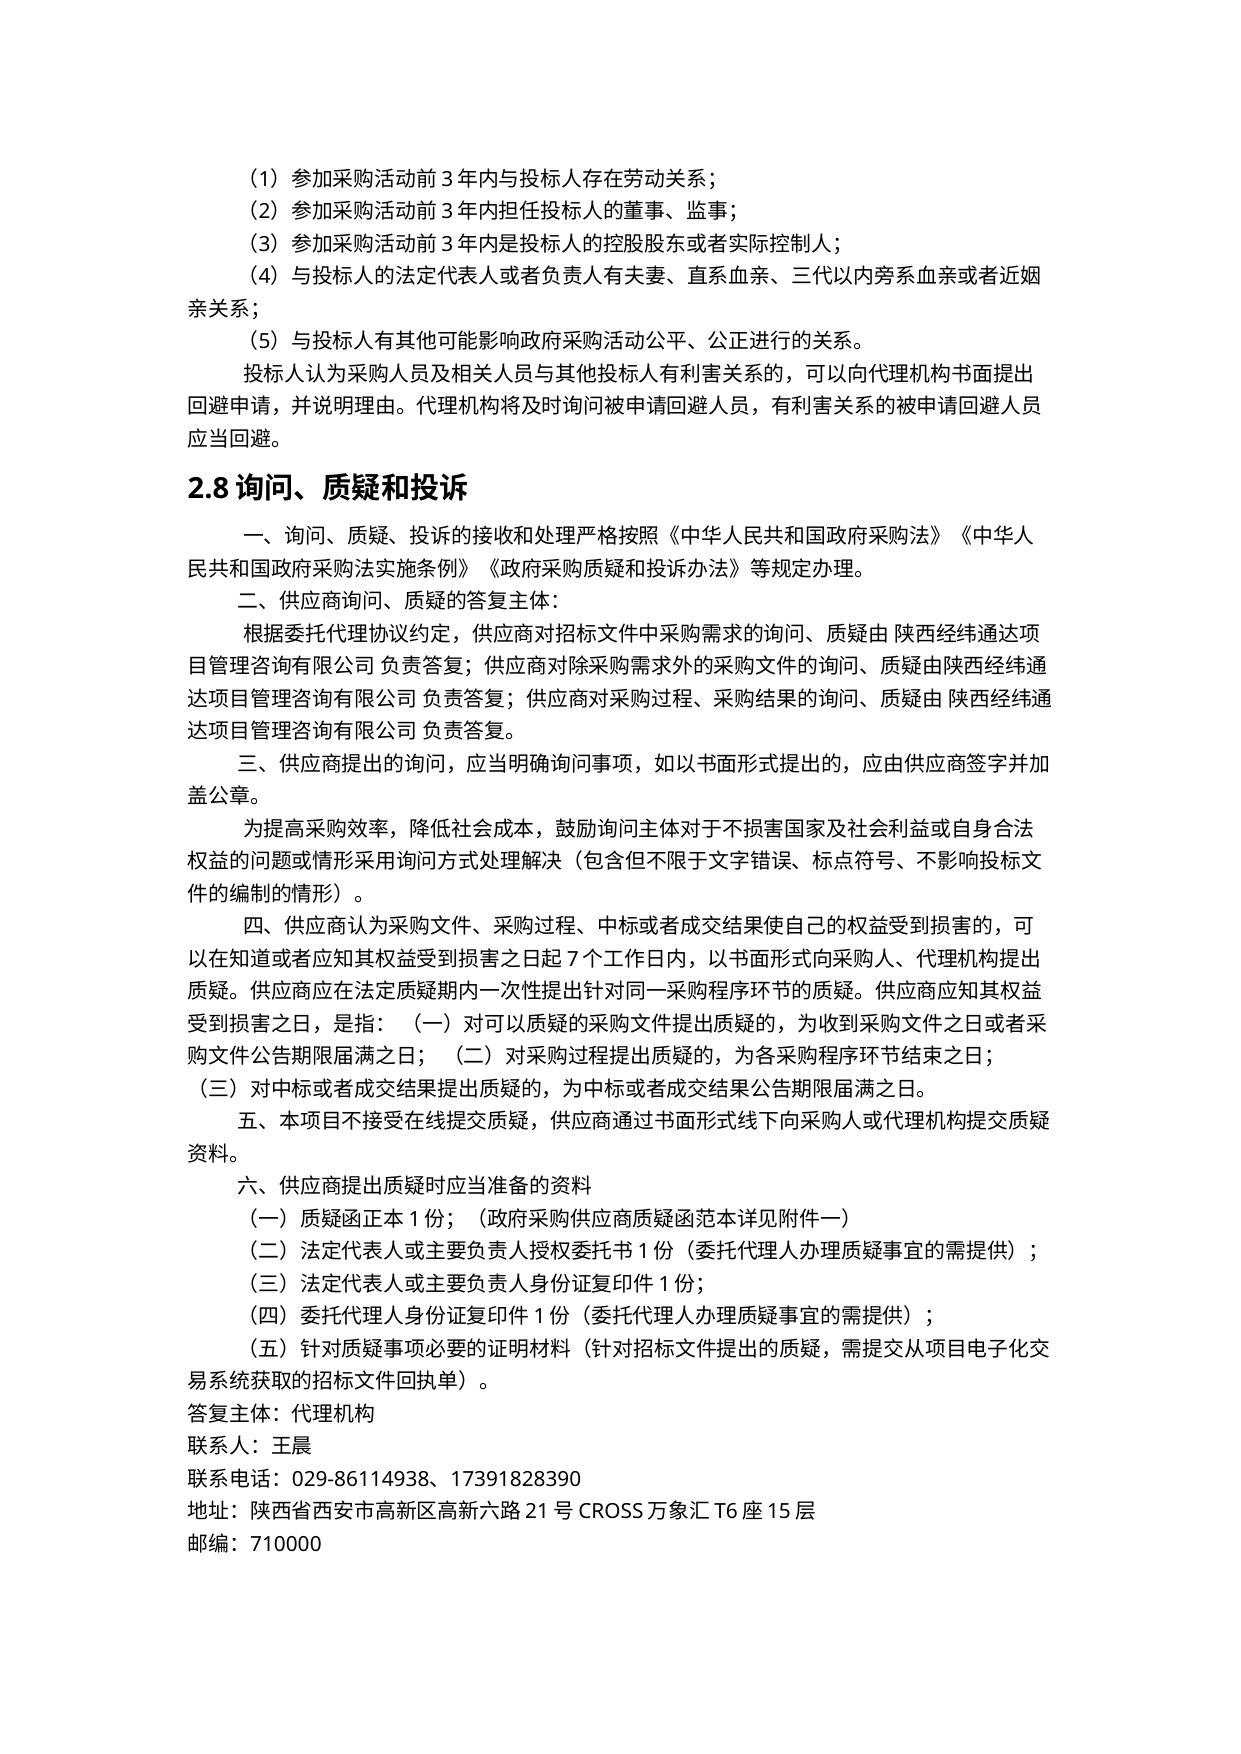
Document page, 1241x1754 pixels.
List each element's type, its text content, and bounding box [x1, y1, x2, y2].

text （1）参加采购活动前3年内与投标人存在劳动关系； [187, 162, 1053, 194]
text 根据委托代理协议约定，供应商对招标文件中采购需求的询问、质疑由 陕西经纬通达项目管理咨询有限公司 负责答复；供应商对除采购需求外的采购文件的询问、质疑由陕西经纬通达项目管理咨询有限公司 负责答复；供应商对采购过程、采购结果的询问、质疑由 陕西经纬通达项目管理咨询有限公司 负责答复。 [187, 617, 1053, 747]
text 答复主体：代理机构 [187, 1397, 1053, 1429]
text （5）与投标人有其他可能影响政府采购活动公平、公正进行的关系。 [187, 324, 1053, 357]
text 一、询问、质疑、投诉的接收和处理严格按照《中华人民共和国政府采购法》《中华人民共和国政府采购法实施条例》《政府采购质疑和投诉办法》等规定办理。 [187, 519, 1053, 584]
text 为提高采购效率，降低社会成本，鼓励询问主体对于不损害国家及社会利益或自身合法权益的问题或情形采用询问方式处理解决（包含但不限于文字错误、标点符号、不影响投标文件的编制的情形）。 [187, 812, 1053, 909]
text （2）参加采购活动前3年内担任投标人的董事、监事； [187, 194, 1053, 227]
text 投标人认为采购人员及相关人员与其他投标人有利害关系的，可以向代理机构书面提出回避申请，并说明理由。代理机构将及时询问被申请回避人员，有利害关系的被申请回避人员应当回避。 [187, 357, 1053, 454]
text 三、供应商提出的询问，应当明确询问事项，如以书面形式提出的，应由供应商签字并加盖公章。 [187, 747, 1053, 812]
text 联系人：王晨 [187, 1429, 1053, 1462]
text 六、供应商提出质疑时应当准备的资料 [187, 1169, 1053, 1202]
text （三）法定代表人或主要负责人身份证复印件1份； [187, 1267, 1053, 1299]
text （五）针对质疑事项必要的证明材料（针对招标文件提出的质疑，需提交从项目电子化交易系统获取的招标文件回执单）。 [187, 1332, 1053, 1397]
text （3）参加采购活动前3年内是投标人的控股股东或者实际控制人； [187, 227, 1053, 259]
text 联系电话：029-86114938、17391828390 [187, 1462, 1053, 1494]
text 五、本项目不接受在线提交质疑，供应商通过书面形式线下向采购人或代理机构提交质疑资料。 [187, 1104, 1053, 1169]
text （四）委托代理人身份证复印件1份（委托代理人办理质疑事宜的需提供）； [187, 1299, 1053, 1332]
text （二）法定代表人或主要负责人授权委托书1份（委托代理人办理质疑事宜的需提供）； [187, 1234, 1053, 1267]
text 2.8询问、质疑和投诉 [187, 454, 1053, 519]
text 二、供应商询问、质疑的答复主体： [187, 584, 1053, 617]
text （一）质疑函正本1份；（政府采购供应商质疑函范本详见附件一） [187, 1202, 1053, 1234]
text （4）与投标人的法定代表人或者负责人有夫妻、直系血亲、三代以内旁系血亲或者近姻亲关系； [187, 259, 1053, 324]
text 地址：陕西省西安市高新区高新六路21号CROSS万象汇T6座15层 [187, 1494, 1053, 1527]
text 邮编：710000 [187, 1527, 1053, 1559]
text 四、供应商认为采购文件、采购过程、中标或者成交结果使自己的权益受到损害的，可以在知道或者应知其权益受到损害之日起7个工作日内，以书面形式向采购人、代理机构提出质疑。供应商应在法定质疑期内一次性提出针对同一采购程序环节的质疑。供应商应知其权益受到损害之日，是指： （一）对可以质疑的采购文件提出质疑的，为收到采购文件之日或者采购文件公告期限届满之日； （二）对采购过程提出质疑的，为各采购程序环节结束之日； （三）对中标或者成交结果提出质疑的，为中标或者成交结果公告期限届满之日。 [187, 909, 1053, 1104]
